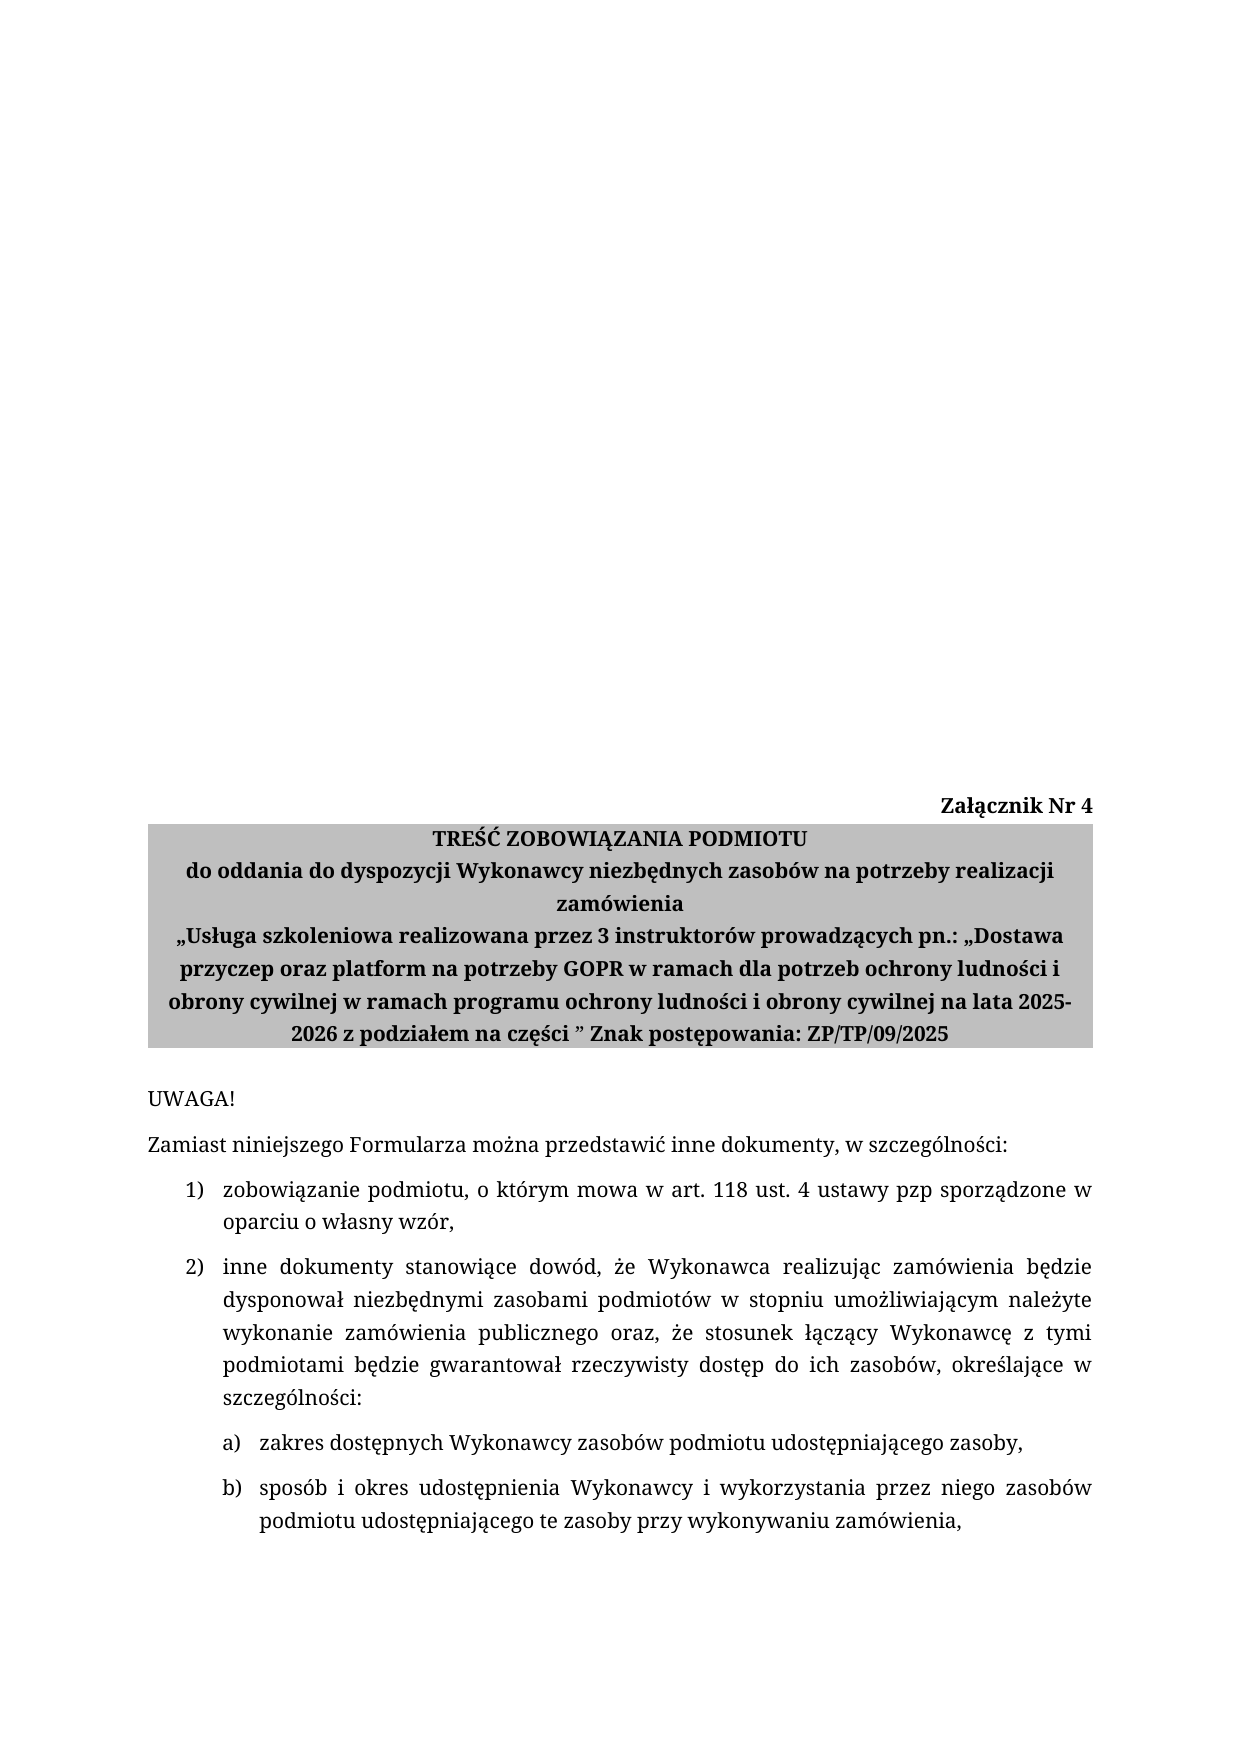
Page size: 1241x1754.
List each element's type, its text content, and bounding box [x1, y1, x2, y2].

list zobowiązanie podmiotu, o którym mowa w art. 118 ust. 4 ustawy pzp sporządzone w oparciu o własny wzór, [185, 1175, 1093, 1236]
text UWAGA! [148, 1084, 1093, 1113]
text „Usługa szkoleniowa realizowana przez 3 instruktorów prowadzących pn.: „Dostawa przyczep oraz platform na potrzeby GOPR w ramach dla potrzeb ochrony ludności i obrony cywilnej w ramach programu ochrony ludności i obrony cywilnej na lata 2025-2026 z podziałem na części ” Znak postępowania: ZP/TP/09/2025 [148, 922, 1093, 1048]
text do oddania do dyspozycji Wykonawcy niezbędnych zasobów na potrzeby realizacji zamówienia [148, 856, 1093, 917]
text Załącznik Nr 4 [148, 791, 1093, 819]
list inne dokumenty stanowiące dowód, że Wykonawca realizując zamówienia będzie dysponował niezbędnymi zasobami podmiotów w stopniu umożliwiającym należyte wykonanie zamówienia publicznego oraz, że stosunek łączący Wykonawcę z tymi podmiotami będzie gwarantował rzeczywisty dostęp do ich zasobów, określające w szczególności: [185, 1252, 1093, 1411]
list sposób i okres udostępnienia Wykonawcy i wykorzystania przez niego zasobów podmiotu udostępniającego te zasoby przy wykonywaniu zamówienia, [222, 1473, 1093, 1534]
text TREŚĆ ZOBOWIĄZANIA PODMIOTU [148, 824, 1093, 852]
list zakres dostępnych Wykonawcy zasobów podmiotu udostępniającego zasoby, [222, 1428, 1093, 1456]
text Zamiast niniejszego Formularza można przedstawić inne dokumenty, w szczególności: [148, 1130, 1093, 1158]
